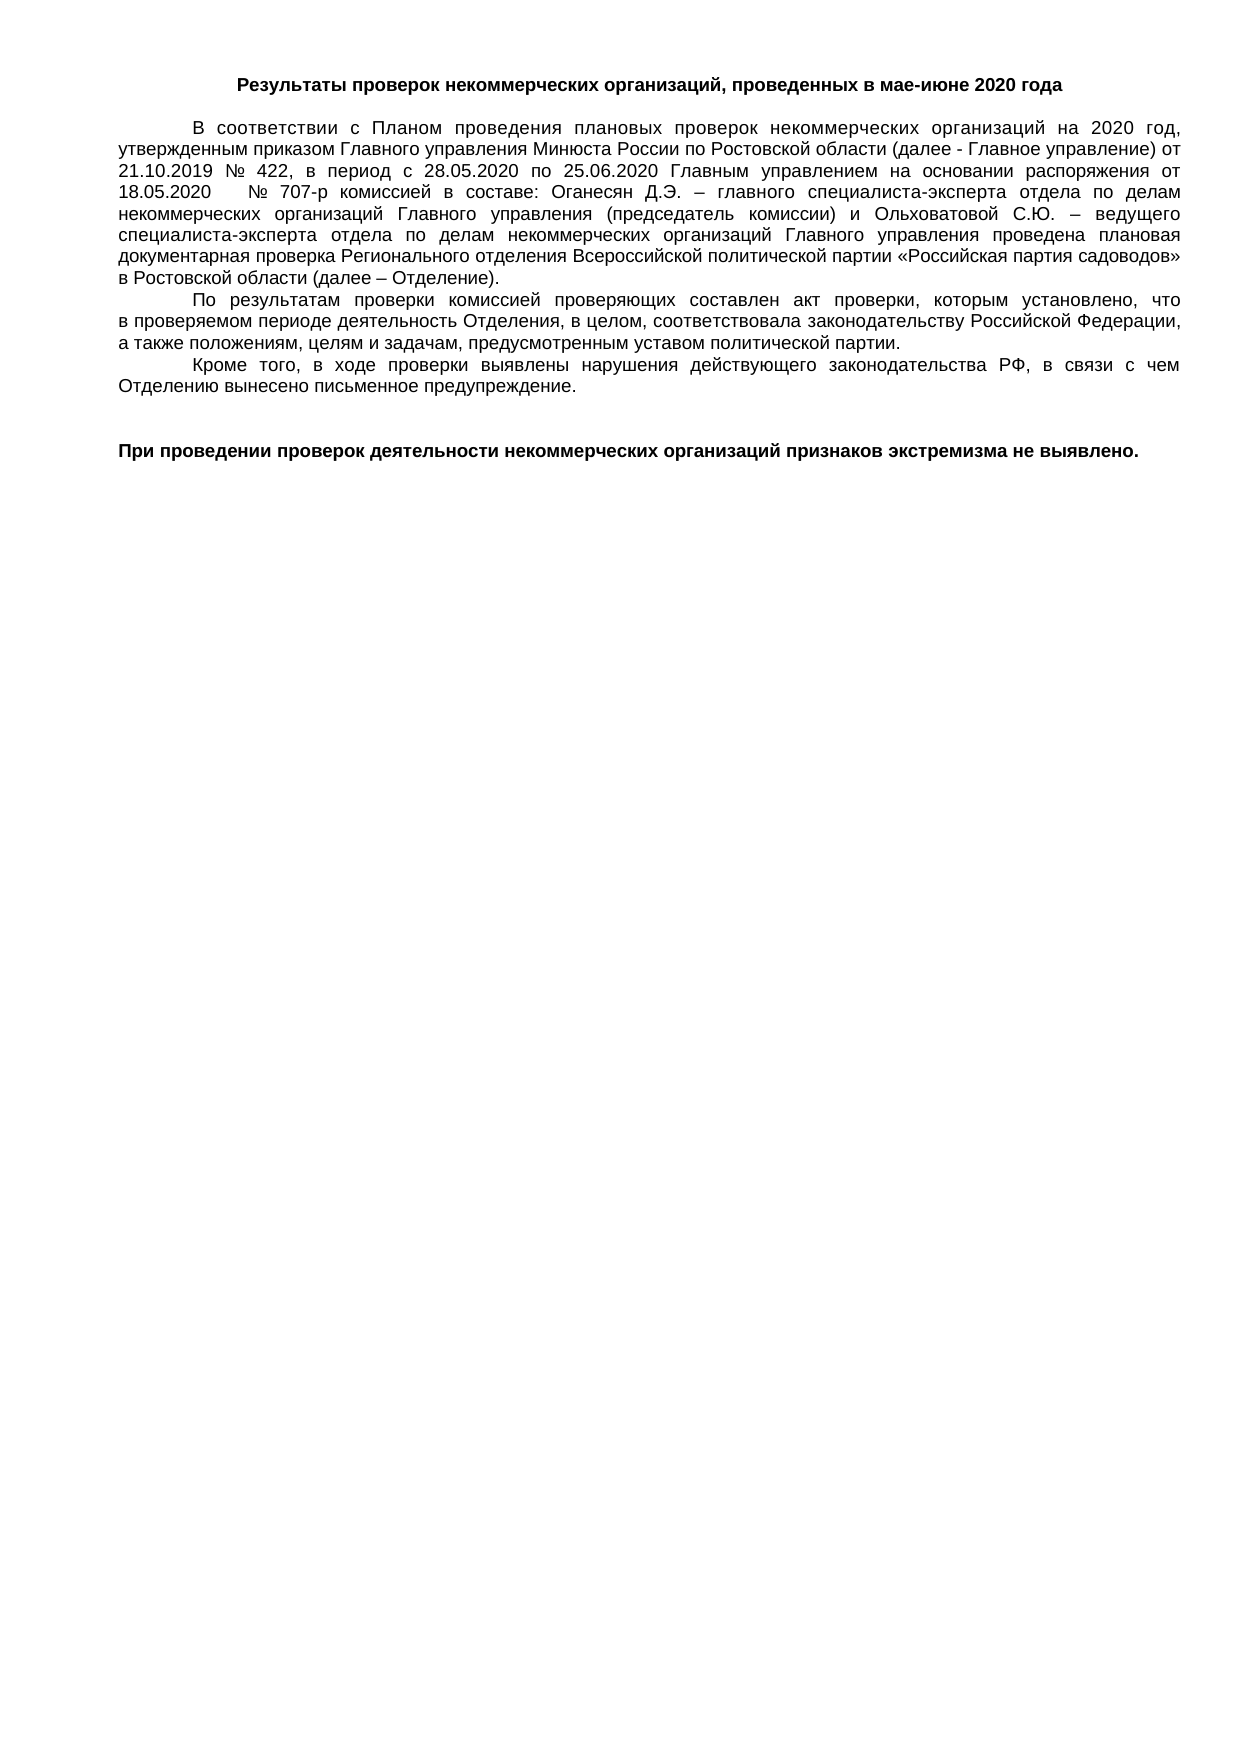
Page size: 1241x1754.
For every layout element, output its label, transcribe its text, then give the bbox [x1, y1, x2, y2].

text При проведении проверок деятельности некоммерческих организаций признаков экстремизма не выявлено. [118, 439, 1181, 461]
text Кроме того, в ходе проверки выявлены нарушения действующего законодательства РФ, в связи с чем Отделению вынесено письменное предупреждение. [118, 353, 1181, 396]
text Результаты проверок некоммерческих организаций, проведенных в мае-июне 2020 года [118, 74, 1181, 95]
text По результатам проверки комиссией проверяющих составлен акт проверки, которым установлено, что в проверяемом периоде деятельность Отделения, в целом, соответствовала законодательству Российской Федерации, а также положениям, целям и задачам, предусмотренным уставом политической партии. [118, 289, 1181, 353]
text В соответствии с Планом проведения плановых проверок некоммерческих организаций на 2020 год, утвержденным приказом Главного управления Минюста России по Ростовской области (далее - Главное управление) от 21.10.2019 № 422, в период с 28.05.2020 по 25.06.2020 Главным управлением на основании распоряжения от 18.05.2020 № 707-р комиссией в составе: Оганесян Д.Э. – главного специалиста-эксперта отдела по делам некоммерческих организаций Главного управления (председатель комиссии) и Ольховатовой С.Ю. – ведущего специалиста-эксперта отдела по делам некоммерческих организаций Главного управления проведена плановая документарная проверка Регионального отделения Всероссийской политической партии «Российская партия садоводов» в Ростовской области (далее – Отделение). [118, 117, 1181, 289]
